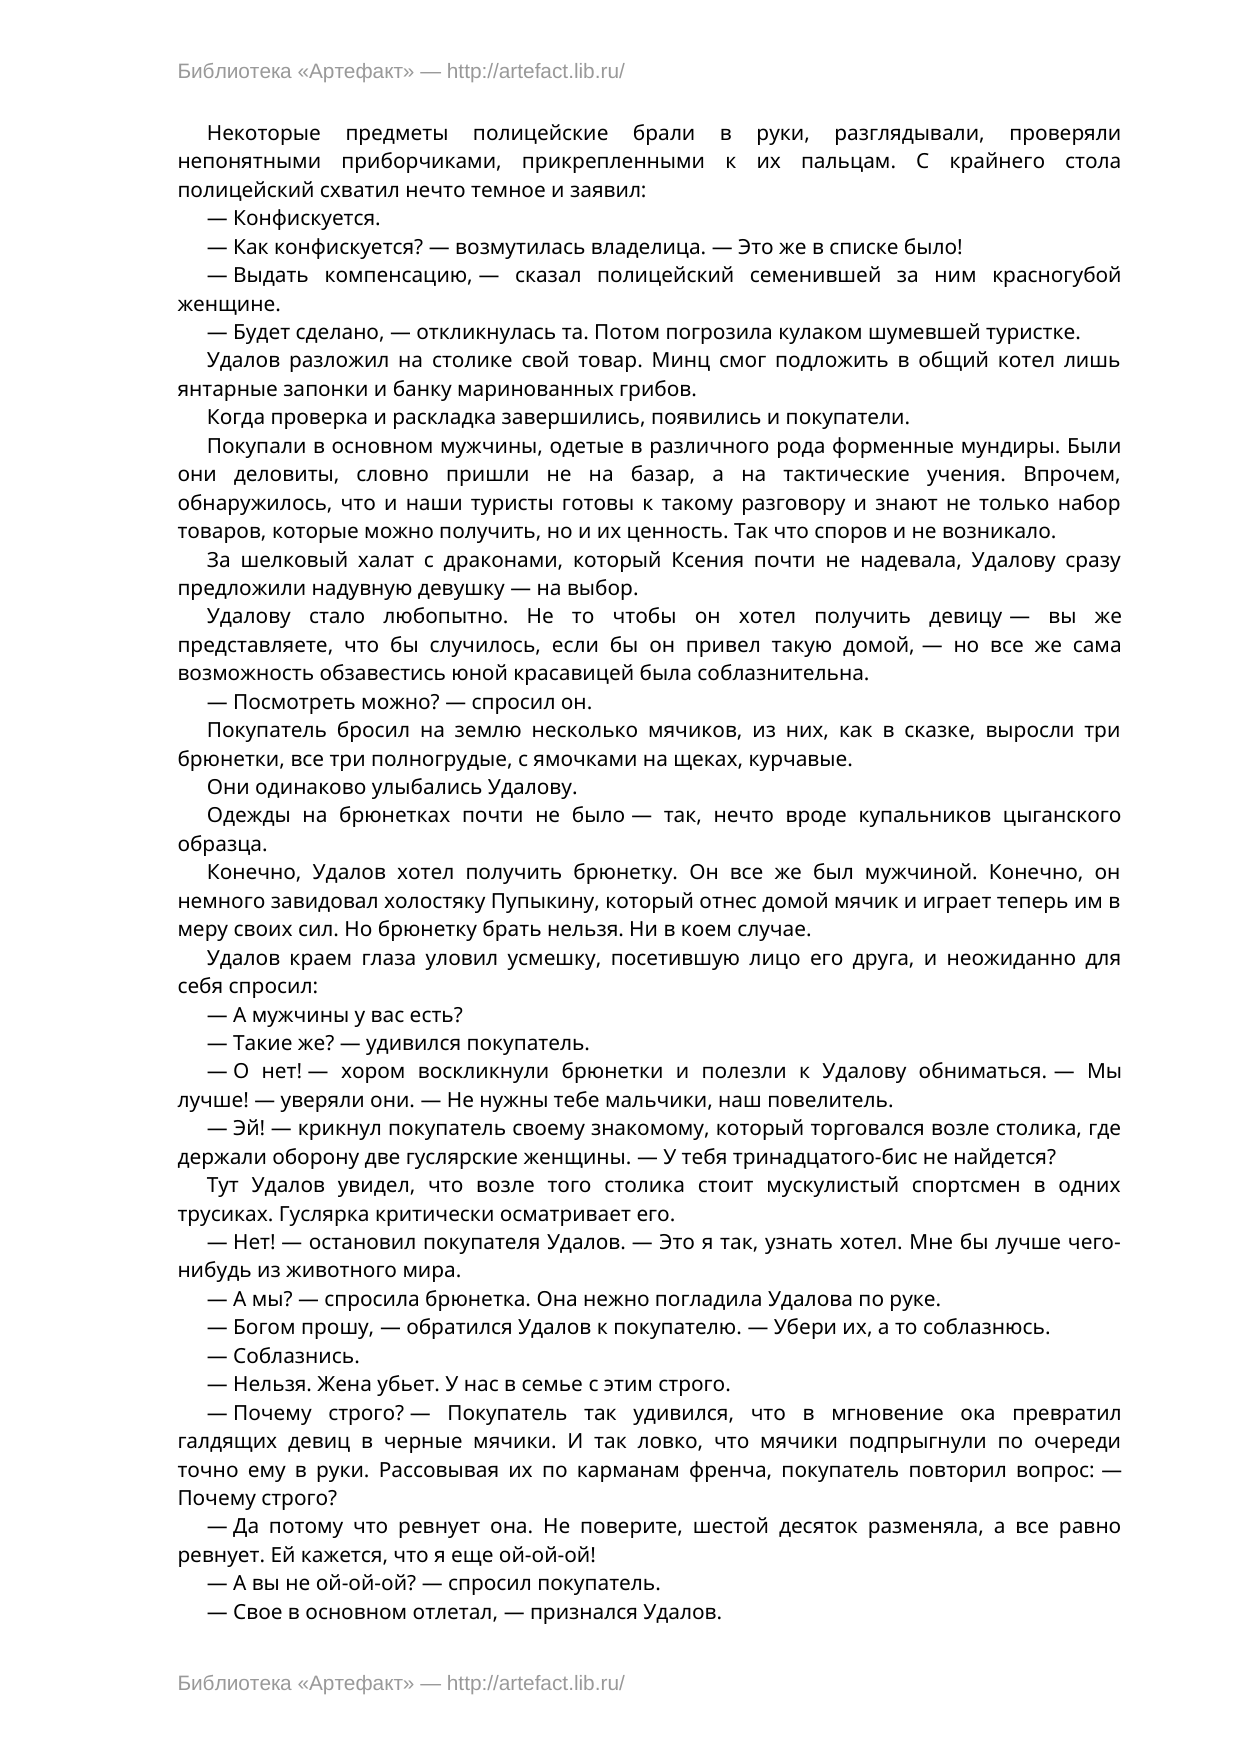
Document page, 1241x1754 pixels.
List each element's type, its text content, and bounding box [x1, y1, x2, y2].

text Покупатель бросил на землю несколько мячиков, из них, как в сказке, выросли три брюнетки, все три полногрудые, с ямочками на щеках, курчавые. [177, 715, 1122, 772]
text — Богом прошу, — обратился Удалов к покупателю. — Убери их, а то соблазнюсь. [177, 1312, 1122, 1341]
text — А мужчины у вас есть? [177, 1000, 1122, 1028]
text — Нет! — остановил покупателя Удалов. — Это я так, узнать хотел. Мне бы лучше чего-нибудь из животного мира. [177, 1227, 1122, 1284]
text Одежды на брюнетках почти не было — так, нечто вроде купальников цыганского образца. [177, 801, 1122, 857]
text Удалову стало любопытно. Не то чтобы он хотел получить девицу — вы же представляете, что бы случилось, если бы он привел такую домой, — но все же сама возможность обзавестись юной красавицей была соблазнительна. [177, 602, 1122, 687]
text — Соблазнись. [177, 1341, 1122, 1369]
text — Да потому что ревнует она. Не поверите, шестой десяток разменяла, а все равно ревнует. Ей кажется, что я еще ой-ой-ой! [177, 1512, 1122, 1568]
text — А мы? — спросила брюнетка. Она нежно погладила Удалова по руке. [177, 1284, 1122, 1312]
text Они одинаково улыбались Удалову. [177, 772, 1122, 801]
text За шелковый халат с драконами, который Ксения почти не надевала, Удалову сразу предложили надувную девушку — на выбор. [177, 545, 1122, 602]
text Некоторые предметы полицейские брали в руки, разглядывали, проверяли непонятными приборчиками, прикрепленными к их пальцам. С крайнего стола полицейский схватил нечто темное и заявил: [177, 118, 1122, 203]
text — Эй! — крикнул покупатель своему знакомому, который торговался возле столика, где держали оборону две гуслярские женщины. — У тебя тринадцатого-бис не найдется? [177, 1113, 1122, 1170]
text — О нет! — хором воскликнули брюнетки и полезли к Удалову обниматься. — Мы лучше! — уверяли они. — Не нужны тебе мальчики, наш повелитель. [177, 1057, 1122, 1113]
text — Нельзя. Жена убьет. У нас в семье с этим строго. [177, 1369, 1122, 1398]
text — Почему строго? — Покупатель так удивился, что в мгновение ока превратил галдящих девиц в черные мячики. И так ловко, что мячики подпрыгнули по очереди точно ему в руки. Рассовывая их по карманам френча, покупатель повторил вопрос: — Почему строго? [177, 1398, 1122, 1512]
text — А вы не ой-ой-ой? — спросил покупатель. [177, 1568, 1122, 1597]
text — Такие же? — удивился покупатель. [177, 1028, 1122, 1057]
text Удалов разложил на столике свой товар. Минц смог подложить в общий котел лишь янтарные запонки и банку маринованных грибов. [177, 346, 1122, 402]
text — Свое в основном отлетал, — признался Удалов. [177, 1597, 1122, 1625]
text Когда проверка и раскладка завершились, появились и покупатели. [177, 402, 1122, 431]
text — Посмотреть можно? — спросил он. [177, 687, 1122, 715]
text Удалов краем глаза уловил усмешку, посетившую лицо его друга, и неожиданно для себя спросил: [177, 943, 1122, 1000]
text — Будет сделано, — откликнулась та. Потом погрозила кулаком шумевшей туристке. [177, 317, 1122, 346]
text Покупали в основном мужчины, одетые в различного рода форменные мундиры. Были они деловиты, словно пришли не на базар, а на тактические учения. Впрочем, обнаружилось, что и наши туристы готовы к такому разговору и знают не только набор товаров, которые можно получить, но и их ценность. Так что споров и не возникало. [177, 431, 1122, 545]
text — Выдать компенсацию, — сказал полицейский семенившей за ним красногубой женщине. [177, 260, 1122, 317]
text Тут Удалов увидел, что возле того столика стоит мускулистый спортсмен в одних трусиках. Гуслярка критически осматривает его. [177, 1170, 1122, 1227]
text — Как конфискуется? — возмутилась владелица. — Это же в списке было! [177, 232, 1122, 260]
text — Конфискуется. [177, 203, 1122, 232]
text Конечно, Удалов хотел получить брюнетку. Он все же был мужчиной. Конечно, он немного завидовал холостяку Пупыкину, который отнес домой мячик и играет теперь им в меру своих сил. Но брюнетку брать нельзя. Ни в коем случае. [177, 857, 1122, 943]
